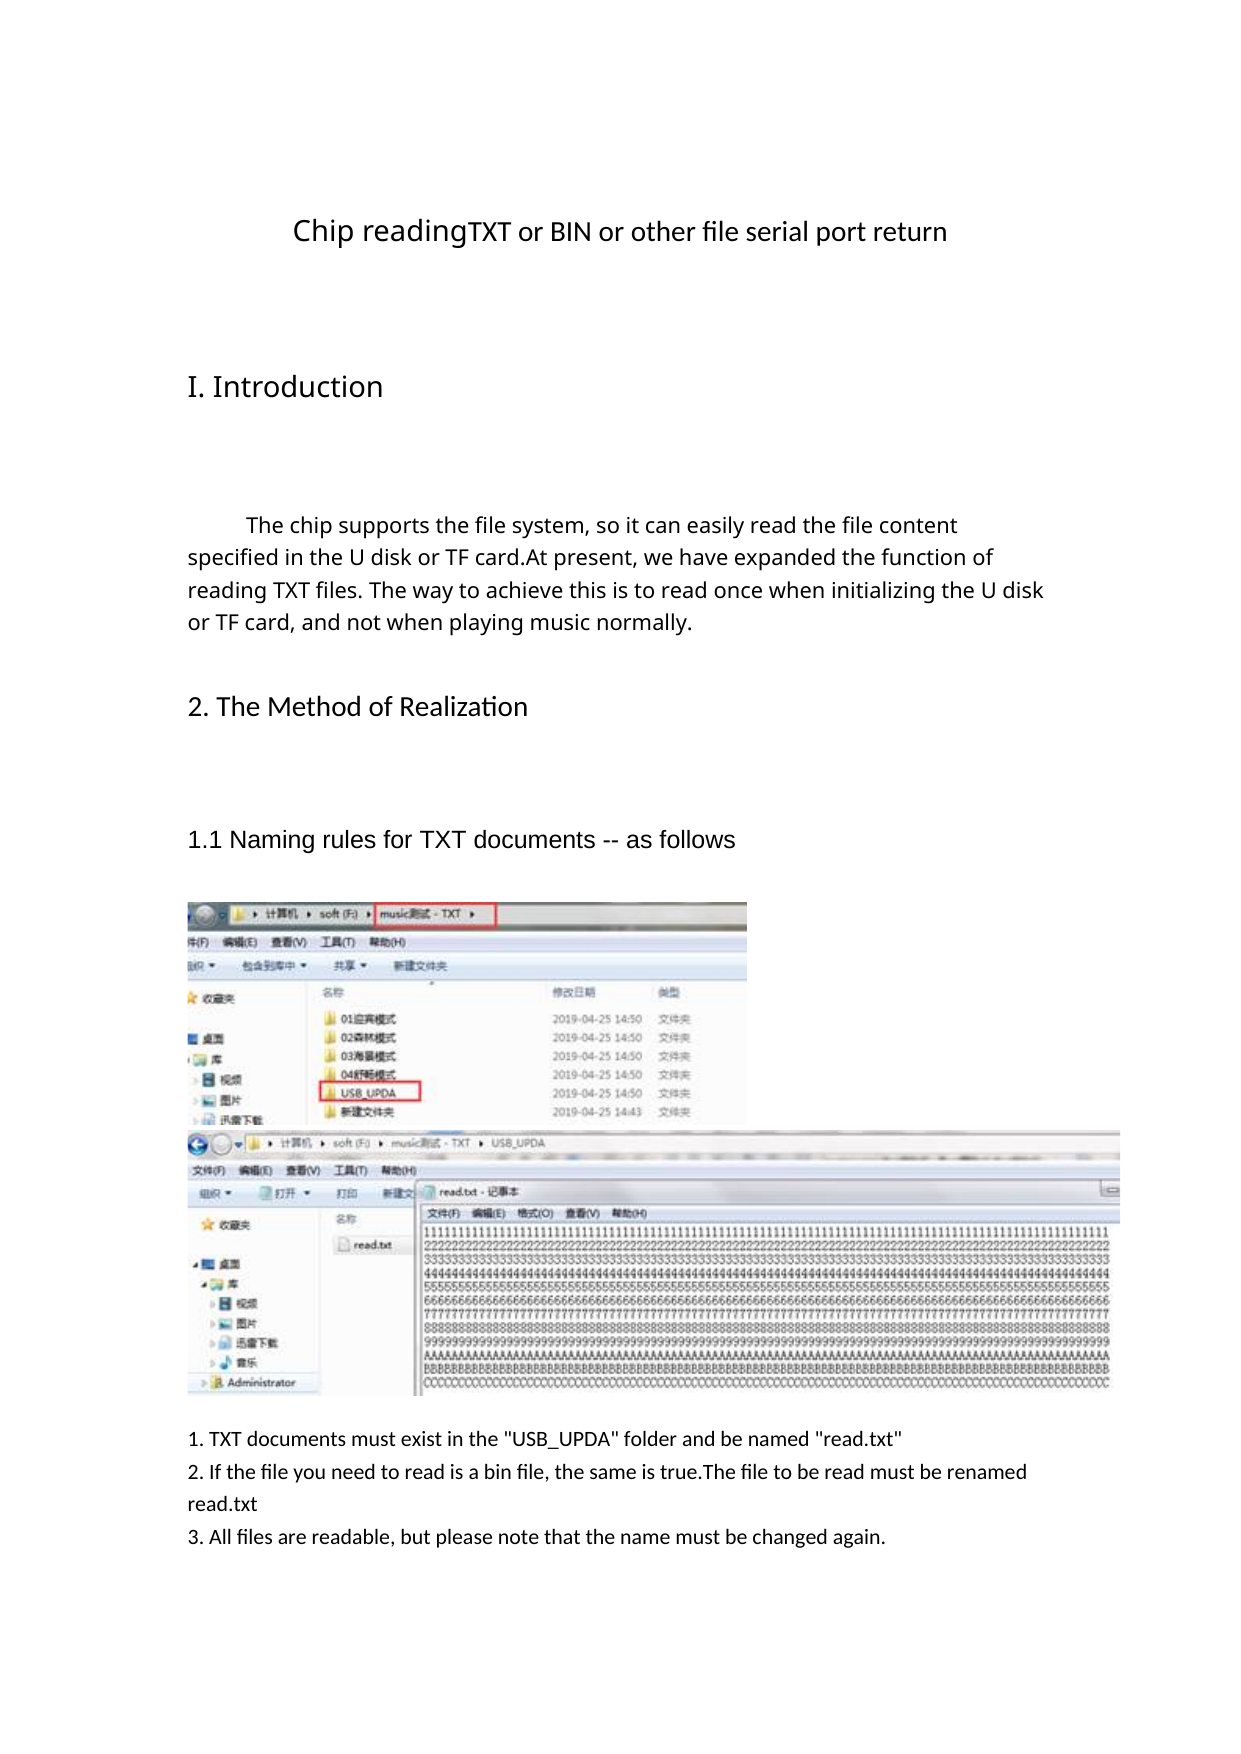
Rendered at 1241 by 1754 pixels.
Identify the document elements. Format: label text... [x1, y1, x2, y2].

subtitle Chip readingTXT or BIN or other file serial port return [187, 197, 1053, 262]
subtitle 1.1 Naming rules for TXT documents -- as follows [187, 823, 1053, 855]
subtitle 2. The Method of Realization [187, 674, 1053, 739]
text The chip supports the file system, so it can easily read the file content specified in the U disk or TF card.At present, we have expanded the function of reading TXT files. The way to achieve this is to read once when initializing the U disk or TF card, and not when playing music normally. [187, 508, 1053, 638]
picture [187, 902, 747, 1125]
text 2. If the file you need to read is a bin file, the same is true.The file to be read must be renamed read.txt [187, 1455, 1053, 1520]
text 1. TXT documents must exist in the "USB_UPDA" folder and be named "read.txt" [187, 1423, 1053, 1455]
subtitle I. Introduction [187, 353, 1053, 418]
picture [187, 1130, 1121, 1396]
text 3. All files are readable, but please note that the name must be changed again. [187, 1520, 1053, 1553]
